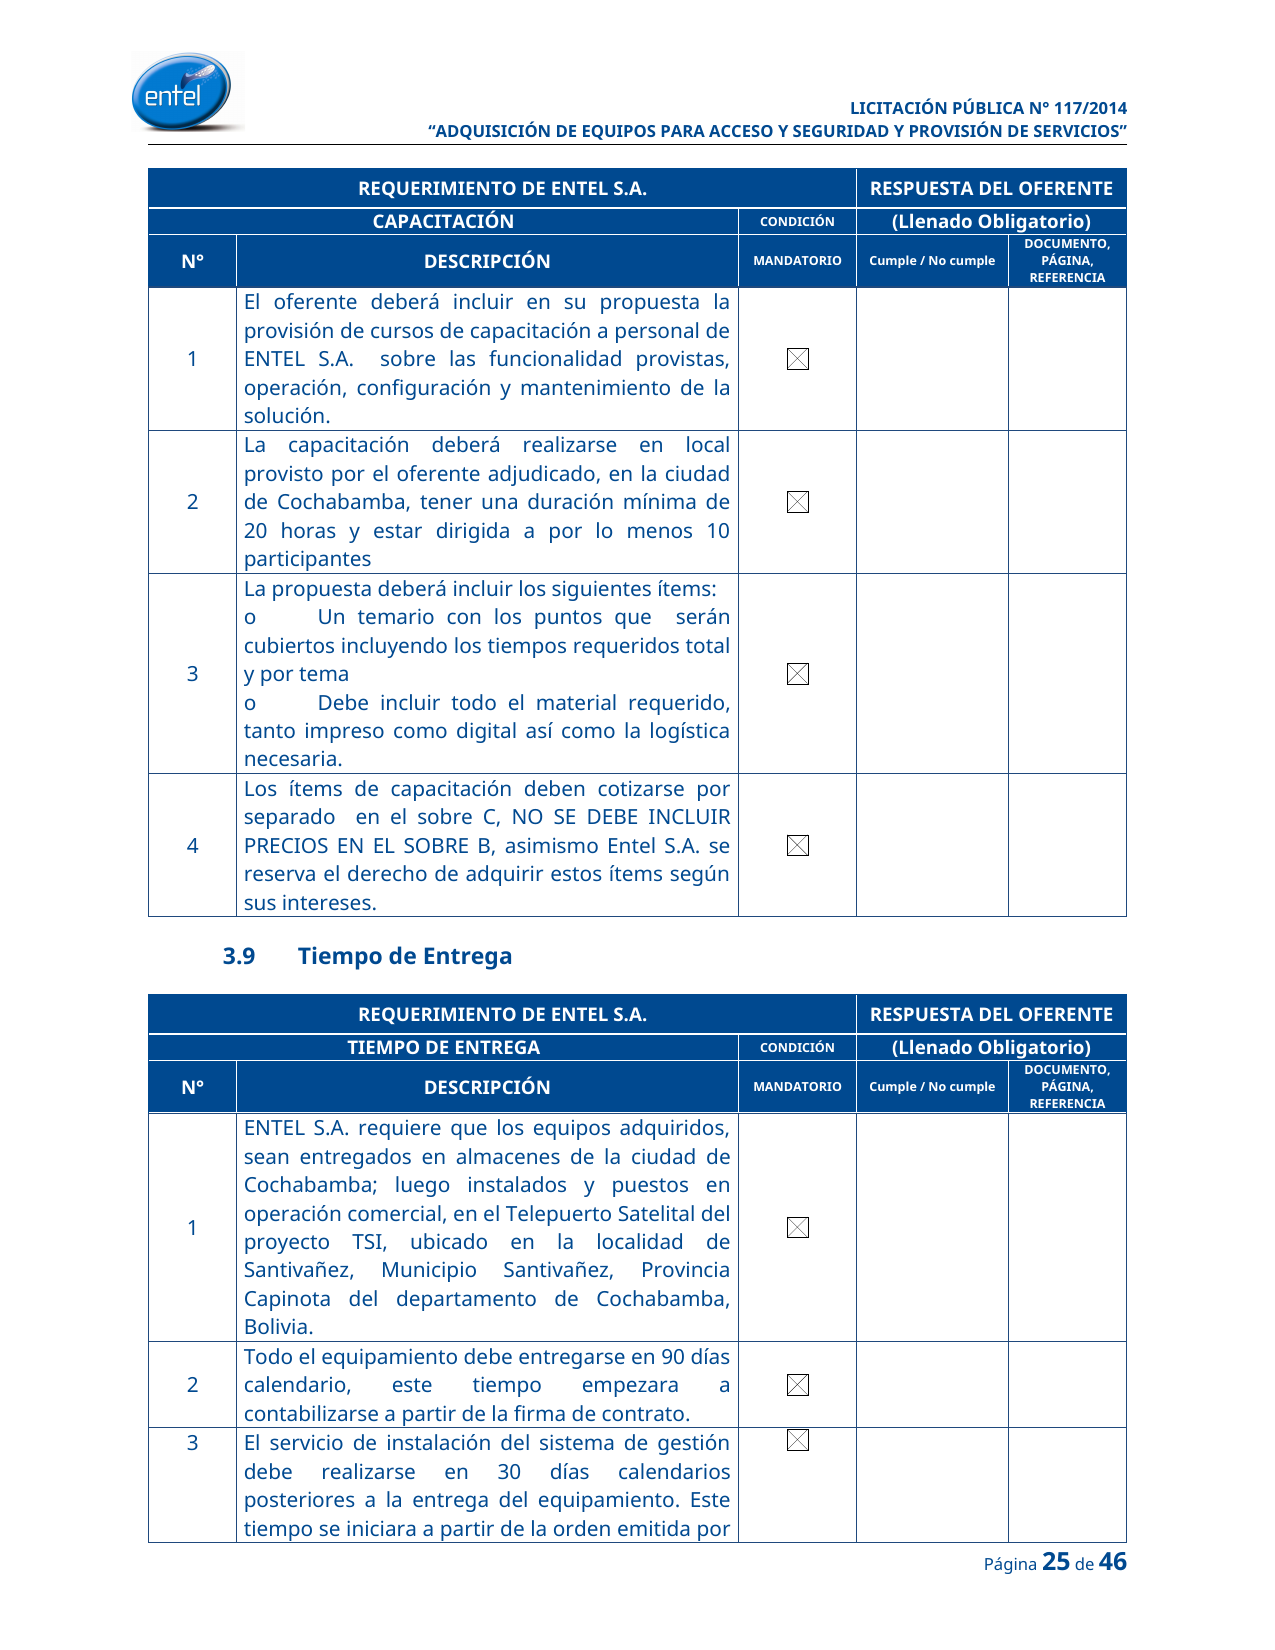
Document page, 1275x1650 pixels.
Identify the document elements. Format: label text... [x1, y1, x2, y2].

table_cell La capacitación deberá realizarse en local provisto por el oferente adjudicado, en la ciudad de Cochabamba, tener una duración mínima de 20 horas y estar dirigida a por lo menos 10 participantes [237, 431, 738, 573]
table_cell Los ítems de capacitación deben cotizarse por separado en el sobre C, NO SE DEBE INCLUIR PRECIOS EN EL SOBRE B, asimismo Entel S.A. se reserva el derecho de adquirir estos ítems según sus intereses. [237, 774, 738, 916]
table_cell [1009, 574, 1126, 773]
table_cell [857, 1114, 1008, 1341]
table_cell MANDATORIO [739, 1061, 856, 1112]
table_cell [739, 574, 856, 773]
table_header RESPUESTA DEL OFERENTE [857, 169, 1126, 207]
table_cell Cumple / No cumple [857, 1061, 1008, 1112]
table_cell [1009, 774, 1126, 916]
table_cell La propuesta deberá incluir los siguientes ítems: o Un temario con los puntos que serán cubiertos incluyendo los tiempos requeridos total y por tema o Debe incluir todo el material requerido, tanto impreso como digital así como la logística necesaria. [237, 574, 738, 773]
table_cell [857, 288, 1008, 429]
table_cell DOCUMENTO, PÁGINA, REFERENCIA [1009, 1061, 1126, 1112]
table_cell 4 [149, 774, 236, 916]
table_header RESPUESTA DEL OFERENTE [857, 995, 1126, 1033]
table_cell [1009, 1428, 1126, 1542]
picture [131, 51, 246, 132]
table_cell DESCRIPCIÓN [237, 235, 738, 286]
list Tiempo de Entrega [223, 940, 1127, 971]
table_cell CONDICIÓN [739, 1035, 856, 1060]
table_cell [1009, 288, 1126, 429]
table_cell (Llenado Obligatorio) [857, 1035, 1126, 1060]
table_cell [739, 774, 856, 916]
table_cell El oferente deberá incluir en su propuesta la provisión de cursos de capacitación a personal de ENTEL S.A. sobre las funcionalidad provistas, operación, configuración y mantenimiento de la solución. [237, 288, 738, 429]
table_cell CONDICIÓN [739, 209, 856, 234]
table_cell [739, 1428, 856, 1542]
table_cell [739, 431, 856, 573]
table_cell MANDATORIO [739, 235, 856, 286]
table_cell [739, 1342, 856, 1427]
table_cell [857, 431, 1008, 573]
table_cell [1009, 1114, 1126, 1341]
table_cell TIEMPO DE ENTREGA [149, 1035, 738, 1060]
table_cell Todo el equipamiento debe entregarse en 90 días calendario, este tiempo empezara a contabilizarse a partir de la firma de contrato. [237, 1342, 738, 1427]
table_cell 2 [149, 1342, 236, 1427]
table_cell N° [149, 1061, 236, 1112]
table_cell 2 [149, 431, 236, 573]
table_cell 3 [149, 574, 236, 773]
table_cell DESCRIPCIÓN [237, 1061, 738, 1112]
table_cell N° [149, 235, 236, 286]
table_cell [857, 1342, 1008, 1427]
table_cell 1 [149, 1114, 236, 1341]
table_cell Cumple / No cumple [857, 235, 1008, 286]
table_cell ENTEL S.A. requiere que los equipos adquiridos, sean entregados en almacenes de la ciudad de Cochabamba; luego instalados y puestos en operación comercial, en el Telepuerto Satelital del proyecto TSI, ubicado en la localidad de Santivañez, Municipio Santivañez, Provincia Capinota del departamento de Cochabamba, Bolivia. [237, 1114, 738, 1341]
table_cell [1009, 431, 1126, 573]
table_cell 3 [149, 1428, 236, 1542]
table_header REQUERIMIENTO DE ENTEL S.A. [149, 169, 856, 207]
table_cell 1 [149, 288, 236, 429]
table_cell [857, 1428, 1008, 1542]
table_cell [739, 288, 856, 429]
table_cell (Llenado Obligatorio) [857, 209, 1126, 234]
table_cell [1009, 1342, 1126, 1427]
table_cell [739, 1114, 856, 1341]
table_cell [857, 774, 1008, 916]
table_cell DOCUMENTO, PÁGINA, REFERENCIA [1009, 235, 1126, 286]
table_header REQUERIMIENTO DE ENTEL S.A. [149, 995, 856, 1033]
table_cell [857, 574, 1008, 773]
table_cell CAPACITACIÓN [149, 209, 738, 234]
